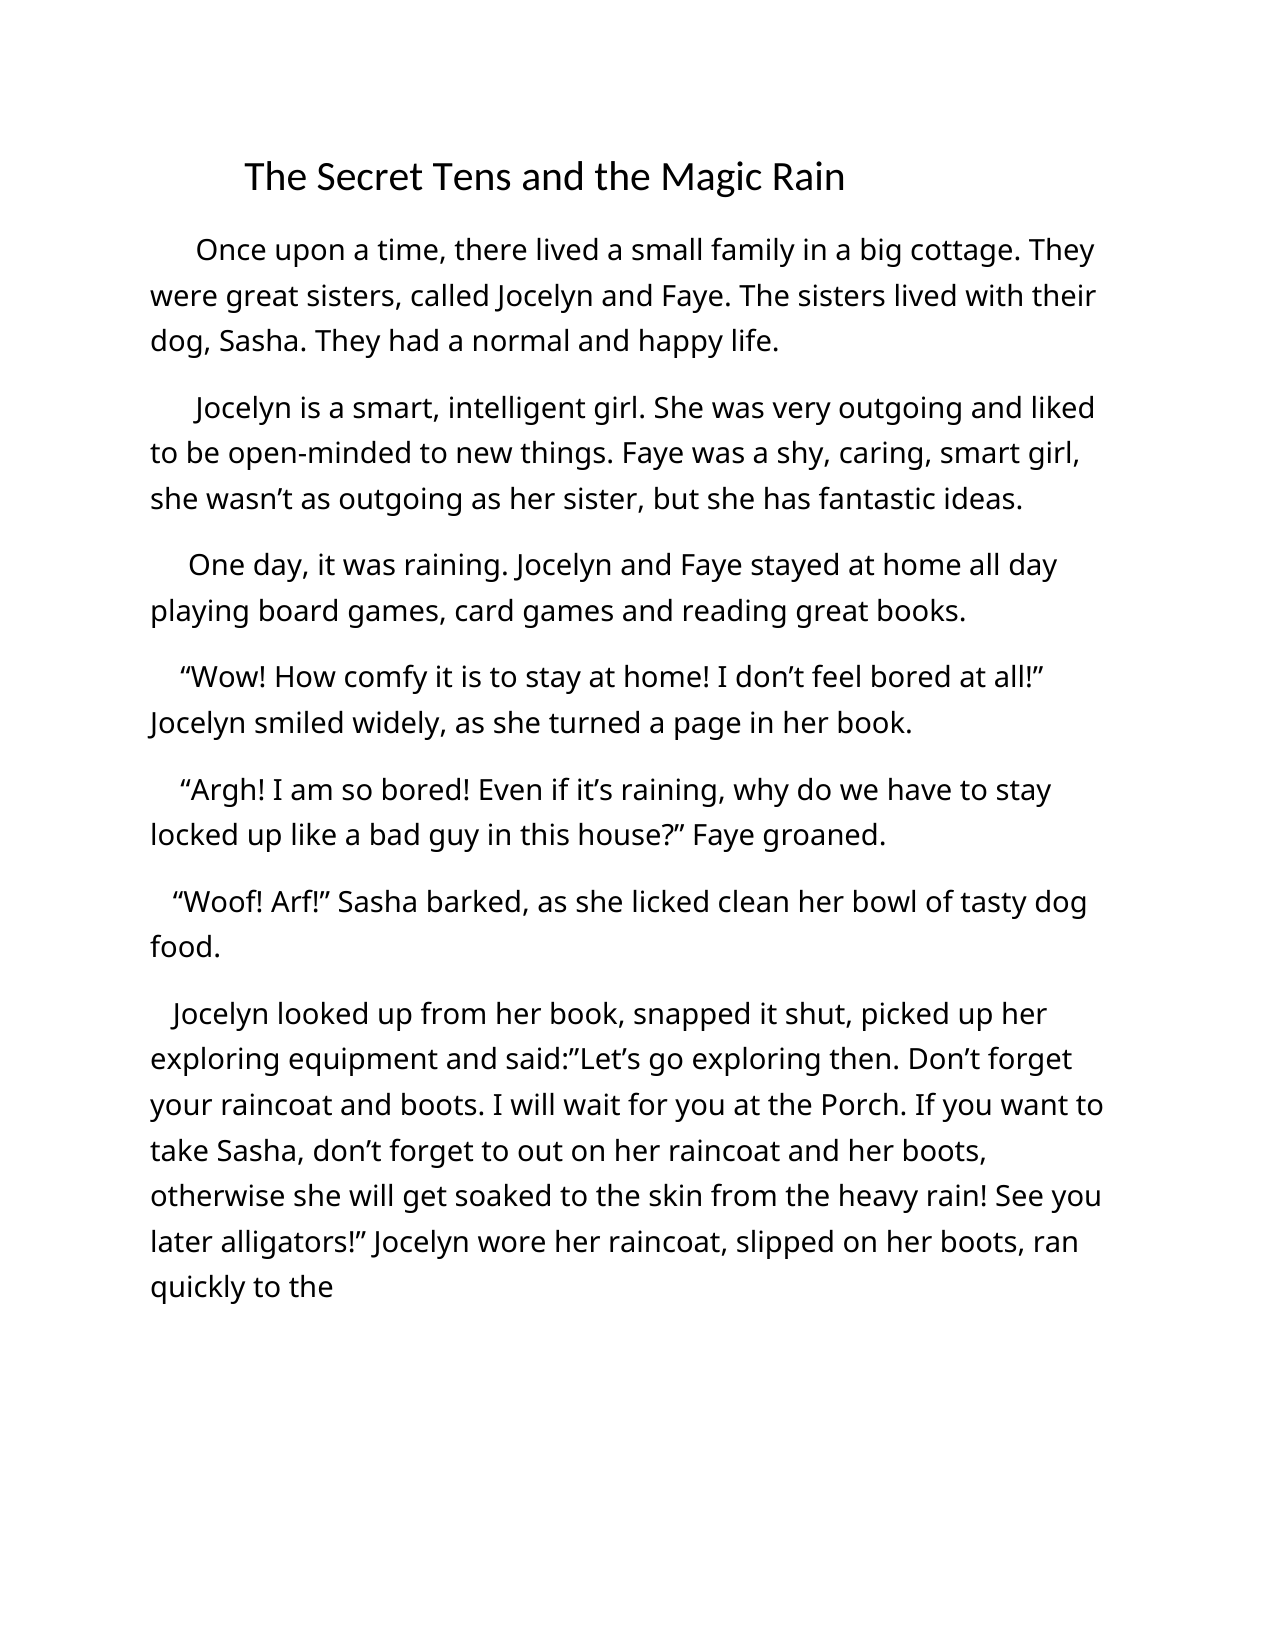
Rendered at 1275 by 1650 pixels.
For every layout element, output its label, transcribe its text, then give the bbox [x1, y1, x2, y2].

text “Woof! Arf!” Sasha barked, as she licked clean her bowl of tasty dog food. [150, 881, 1125, 966]
text The Secret Tens and the Magic Rain [150, 150, 1125, 201]
text One day, it was raining. Jocelyn and Faye stayed at home all day playing board games, card games and reading great books. [150, 545, 1125, 630]
text Jocelyn looked up from her book, snapped it shut, picked up her exploring equipment and said:”Let’s go exploring then. Don’t forget your raincoat and boots. I will wait for you at the Porch. If you want to take Sasha, don’t forget to out on her raincoat and her boots, otherwise she will get soaked to the skin from the heavy rain! See you later alligators!” Jocelyn wore her raincoat, slipped on her boots, ran quickly to the [150, 993, 1125, 1306]
text Jocelyn is a smart, intelligent girl. She was very outgoing and liked to be open-minded to new things. Faye was a shy, caring, smart girl, she wasn’t as outgoing as her sister, but she has fantastic ideas. [150, 387, 1125, 518]
text Once upon a time, there lived a small family in a big cottage. They were great sisters, called Jocelyn and Faye. The sisters lived with their dog, Sasha. They had a normal and happy life. [150, 229, 1125, 360]
text “Wow! How comfy it is to stay at home! I don’t feel bored at all!” Jocelyn smiled widely, as she turned a page in her book. [150, 657, 1125, 742]
text “Argh! I am so bored! Even if it’s raining, why do we have to stay locked up like a bad guy in this house?” Faye groaned. [150, 769, 1125, 854]
